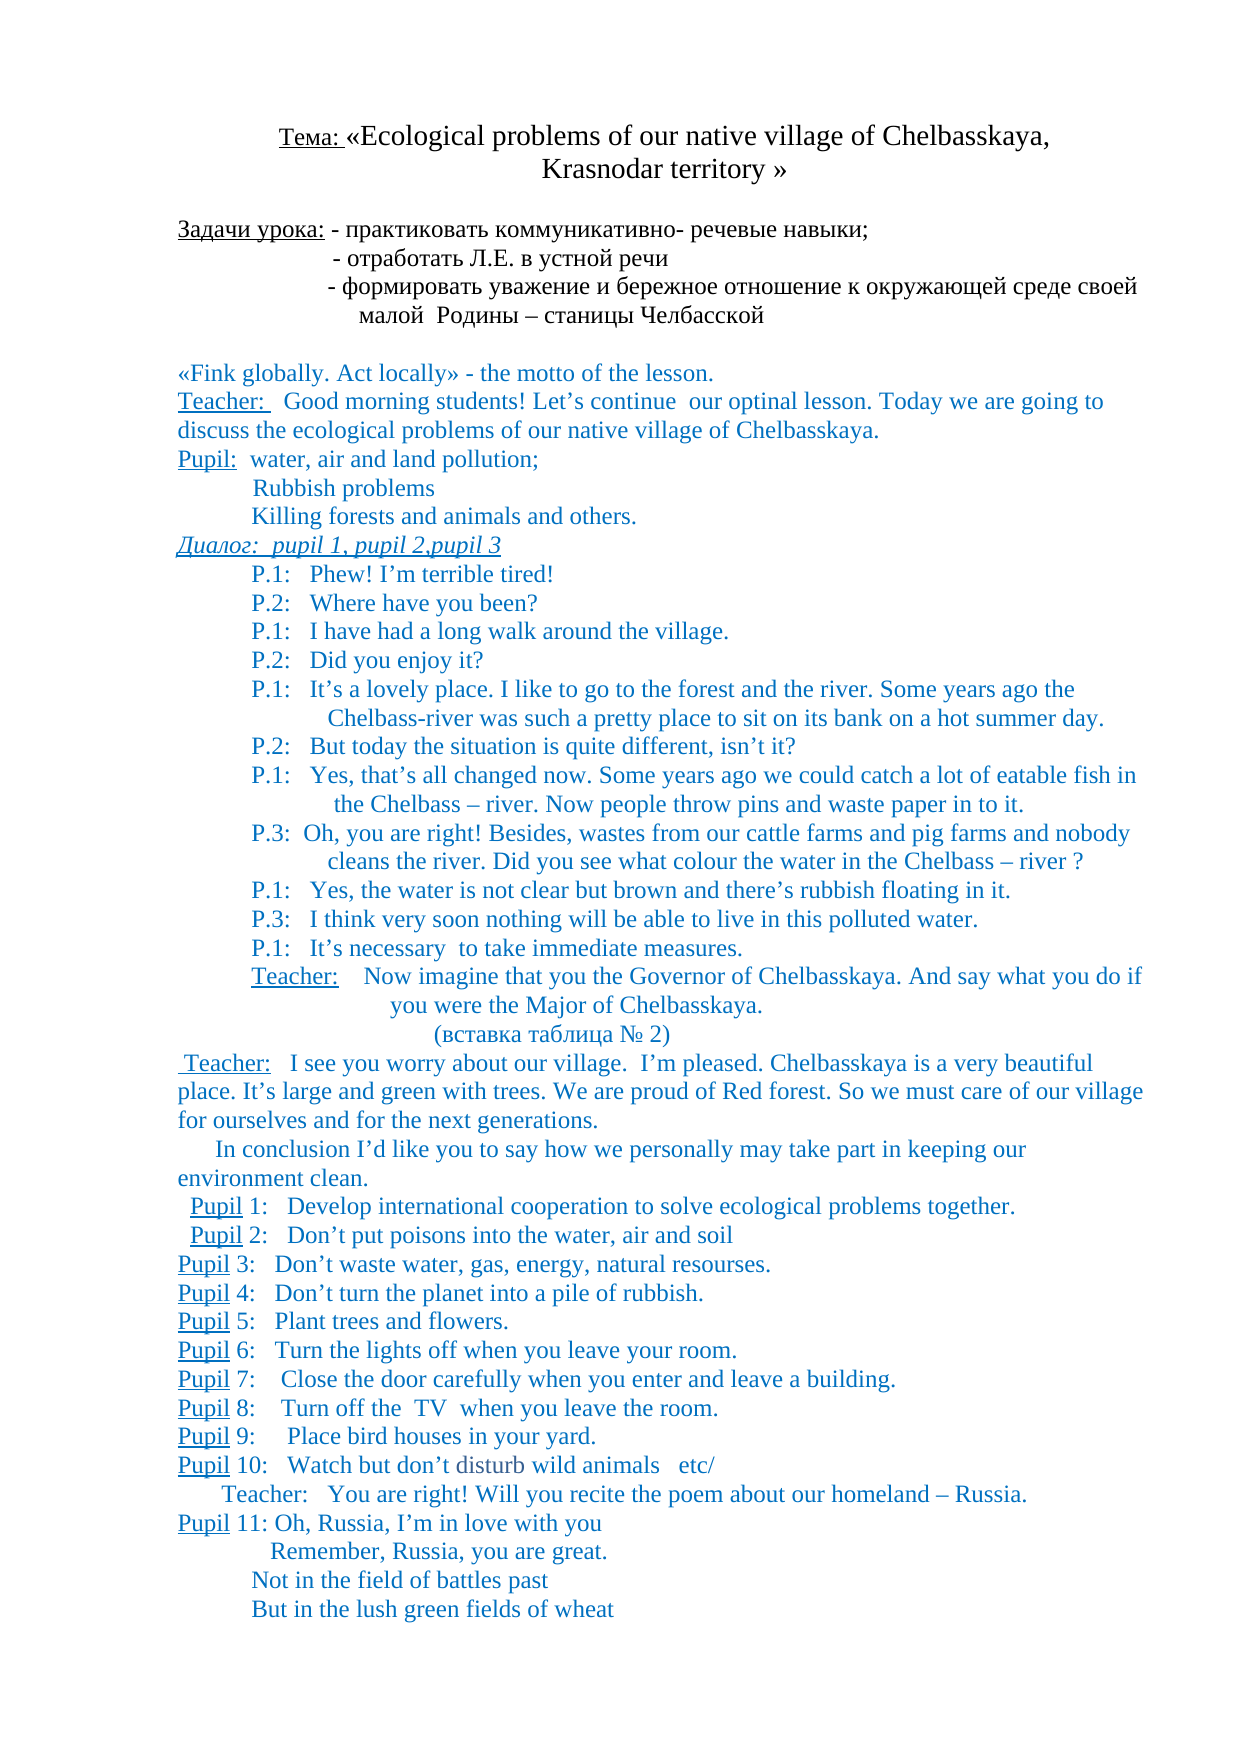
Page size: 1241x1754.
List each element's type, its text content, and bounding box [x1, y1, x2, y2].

list Pupil 9: Place bird houses in your yard. [177, 1421, 1152, 1450]
list «Fink globally. Act locally» - the motto of the lesson. [177, 358, 1152, 386]
list P.2: Where have you been? [177, 588, 1152, 616]
list But in the lush green fields of wheat [177, 1594, 1152, 1623]
list Remember, Russia, you are great. [177, 1536, 1152, 1565]
list Тема: «Ecological problems of our native village of Chelbasskaya, [177, 118, 1152, 152]
list Pupil 10: Watch but don’t disturb wild animals etc/ [177, 1450, 1152, 1479]
list cleans the river. Did you see what colour the water in the Chelbass – river ? [177, 846, 1152, 875]
list - отработать Л.Е. в устной речи [177, 243, 1152, 271]
list P.1: It’s a lovely place. I like to go to the forest and the river. Some years ago the [177, 674, 1152, 703]
list P.1: I have had a long walk around the village. [177, 616, 1152, 645]
list you were the Major of Chelbasskaya. [177, 990, 1152, 1019]
list P.3: Oh, you are right! Besides, wastes from our cattle farms and pig farms and nobody [177, 818, 1152, 846]
list Krasnodar territory » [177, 152, 1152, 185]
list Pupil: water, air and land pollution; [177, 444, 1152, 473]
list Teacher: I see you worry about our village. I’m pleased. Chelbasskaya is a very beautiful place. It’s large and green with trees. We are proud of Red forest. So we must care of our village for ourselves and for the next generations. [177, 1048, 1152, 1134]
list P.1: Phew! I’m terrible tired! [177, 559, 1152, 588]
list the Chelbass – river. Now people throw pins and waste paper in to it. [177, 789, 1152, 818]
list P.1: It’s necessary to take immediate measures. [177, 933, 1152, 961]
list Задачи урока: - практиковать коммуникативно- речевые навыки; [177, 214, 1152, 243]
list P.2: But today the situation is quite different, isn’t it? [177, 731, 1152, 760]
list Диалог: pupil 1, pupil 2,pupil 3 [177, 530, 1152, 559]
list P.1: Yes, that’s all changed now. Some years ago we could catch a lot of eatable fish in [177, 760, 1152, 789]
list малой Родины – станицы Челбасской [177, 300, 1152, 329]
list (вставка таблица № 2) [177, 1019, 1152, 1048]
list Pupil 2: Don’t put poisons into the water, air and soil [177, 1220, 1152, 1249]
list Teacher: Now imagine that you the Governor of Chelbasskaya. And say what you do if [177, 961, 1152, 990]
list Teacher: Good morning students! Let’s continue our optinal lesson. Today we are going to discuss the ecological problems of our native village of Chelbasskaya. [177, 386, 1152, 444]
list Pupil 11: Oh, Russia, I’m in love with you [177, 1508, 1152, 1536]
list Chelbass-river was such a pretty place to sit on its bank on a hot summer day. [177, 703, 1152, 731]
list In conclusion I’d like you to say how we personally may take part in keeping our environment clean. [177, 1134, 1152, 1191]
list Rubbish problems [177, 473, 1152, 501]
list Teacher: You are right! Will you recite the poem about our homeland – Russia. [177, 1479, 1152, 1508]
list Pupil 6: Turn the lights off when you leave your room. [177, 1335, 1152, 1364]
list Not in the field of battles past [177, 1565, 1152, 1594]
list Pupil 4: Don’t turn the planet into a pile of rubbish. [177, 1278, 1152, 1306]
list Killing forests and animals and others. [177, 501, 1152, 530]
list - формировать уважение и бережное отношение к окружающей среде своей [177, 271, 1152, 300]
list P.1: Yes, the water is not clear but brown and there’s rubbish floating in it. [177, 875, 1152, 904]
list Pupil 8: Turn off the TV when you leave the room. [177, 1393, 1152, 1421]
list P.3: I think very soon nothing will be able to live in this polluted water. [177, 904, 1152, 933]
list Pupil 5: Plant trees and flowers. [177, 1306, 1152, 1335]
list Pupil 3: Don’t waste water, gas, energy, natural resourses. [177, 1249, 1152, 1278]
list P.2: Did you enjoy it? [177, 645, 1152, 674]
list Pupil 7: Close the door carefully when you enter and leave a building. [177, 1364, 1152, 1393]
list Pupil 1: Develop international cooperation to solve ecological problems together. [177, 1191, 1152, 1220]
